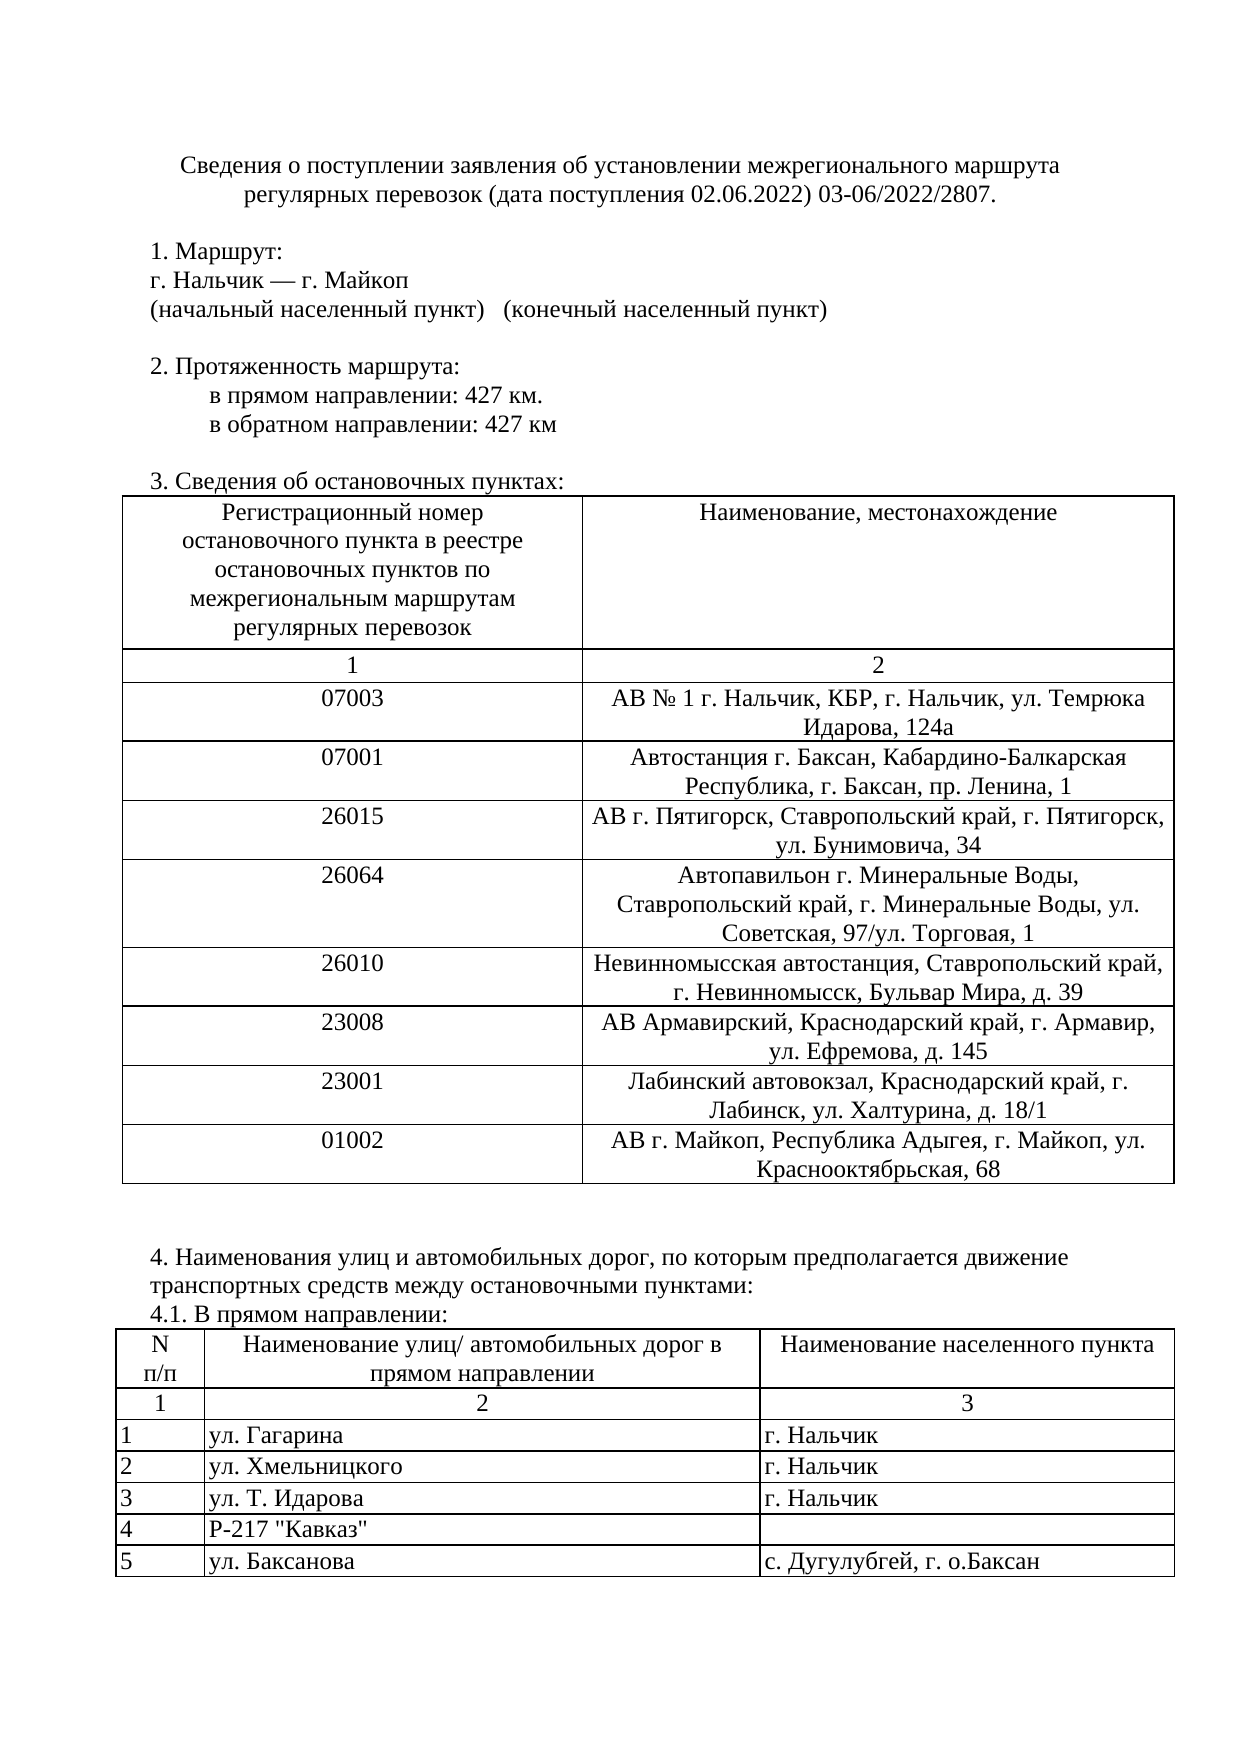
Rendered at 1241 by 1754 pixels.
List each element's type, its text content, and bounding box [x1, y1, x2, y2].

table_header Наименование, местонахождение [583, 497, 1173, 648]
table_cell 1 [123, 650, 582, 681]
table_header N п/п [117, 1330, 204, 1387]
table_cell г. Нальчик [761, 1420, 1174, 1450]
table_cell 3 [117, 1483, 204, 1513]
text 4.1. В прямом направлении: [150, 1299, 1090, 1328]
text Сведения о поступлении заявления об установлении межрегионального маршрута регулярных перевозок (дата поступления 02.06.2022) 03-06/2022/2807. [150, 150, 1090, 207]
table_cell 26064 [123, 860, 582, 946]
table_cell 2 [205, 1389, 759, 1418]
text г. Нальчик — г. Майкоп [150, 265, 1090, 294]
table_cell АВ № 1 г. Нальчик, КБР, г. Нальчик, ул. Темрюка Идарова, 124а [583, 683, 1173, 740]
table_cell 26010 [123, 948, 582, 1005]
table_cell ул. Т. Идарова [205, 1483, 759, 1513]
table_cell 07003 [123, 683, 582, 740]
text 2. Протяженность маршрута: [150, 351, 1090, 380]
table_cell 5 [117, 1546, 204, 1576]
table_cell с. Дугулубгей, г. о.Баксан [761, 1546, 1174, 1576]
table_header Наименование населенного пункта [761, 1330, 1174, 1387]
text в обратном направлении: 427 км [150, 409, 1090, 437]
table_cell Автопавильон г. Минеральные Воды, Ставропольский край, г. Минеральные Воды, ул. Советская, 97/ул. Торговая, 1 [583, 860, 1173, 946]
table_cell 3 [761, 1389, 1174, 1418]
table_cell 1 [117, 1420, 204, 1450]
table_cell 23001 [123, 1066, 582, 1123]
table_cell АВ г. Пятигорск, Ставропольский край, г. Пятигорск, ул. Бунимовича, 34 [583, 801, 1173, 858]
table_cell 07001 [123, 742, 582, 799]
table_header Наименование улиц/ автомобильных дорог в прямом направлении [205, 1330, 759, 1387]
table_cell Автостанция г. Баксан, Кабардино-Балкарская Республика, г. Баксан, пр. Ленина, 1 [583, 742, 1173, 799]
table_cell АВ г. Майкоп, Республика Адыгея, г. Майкоп, ул. Краснооктябрьская, 68 [583, 1125, 1173, 1183]
table_cell Р-217 "Кавказ" [205, 1515, 759, 1544]
text 3. Сведения об остановочных пунктах: [150, 466, 1090, 495]
text 4. Наименования улиц и автомобильных дорог, по которым предполагается движение транспортных средств между остановочными пунктами: [150, 1242, 1090, 1299]
table_cell ул. Баксанова [205, 1546, 759, 1576]
table_cell ул. Хмельницкого [205, 1452, 759, 1481]
table_cell г. Нальчик [761, 1452, 1174, 1481]
table_cell 1 [117, 1389, 204, 1418]
table_cell 2 [583, 650, 1173, 681]
table_cell ул. Гагарина [205, 1420, 759, 1450]
table_cell г. Нальчик [761, 1483, 1174, 1513]
text (начальный населенный пункт) (конечный населенный пункт) [150, 294, 1090, 322]
table_cell 26015 [123, 801, 582, 858]
text в прямом направлении: 427 км. [150, 380, 1090, 409]
table_cell 2 [117, 1452, 204, 1481]
table_cell 4 [117, 1515, 204, 1544]
text 1. Маршрут: [150, 236, 1090, 265]
table_cell 01002 [123, 1125, 582, 1183]
table_cell АВ Армавирский, Краснодарский край, г. Армавир, ул. Ефремова, д. 145 [583, 1007, 1173, 1064]
table_cell Невинномысская автостанция, Ставропольский край, г. Невинномысск, Бульвар Мира, д. 39 [583, 948, 1173, 1005]
table_cell Лабинский автовокзал, Краснодарский край, г. Лабинск, ул. Халтурина, д. 18/1 [583, 1066, 1173, 1123]
table_cell 23008 [123, 1007, 582, 1064]
table_header Регистрационный номер остановочного пункта в реестре остановочных пунктов по межрегиональным маршрутам регулярных перевозок [123, 497, 582, 648]
table_cell [761, 1515, 1174, 1544]
